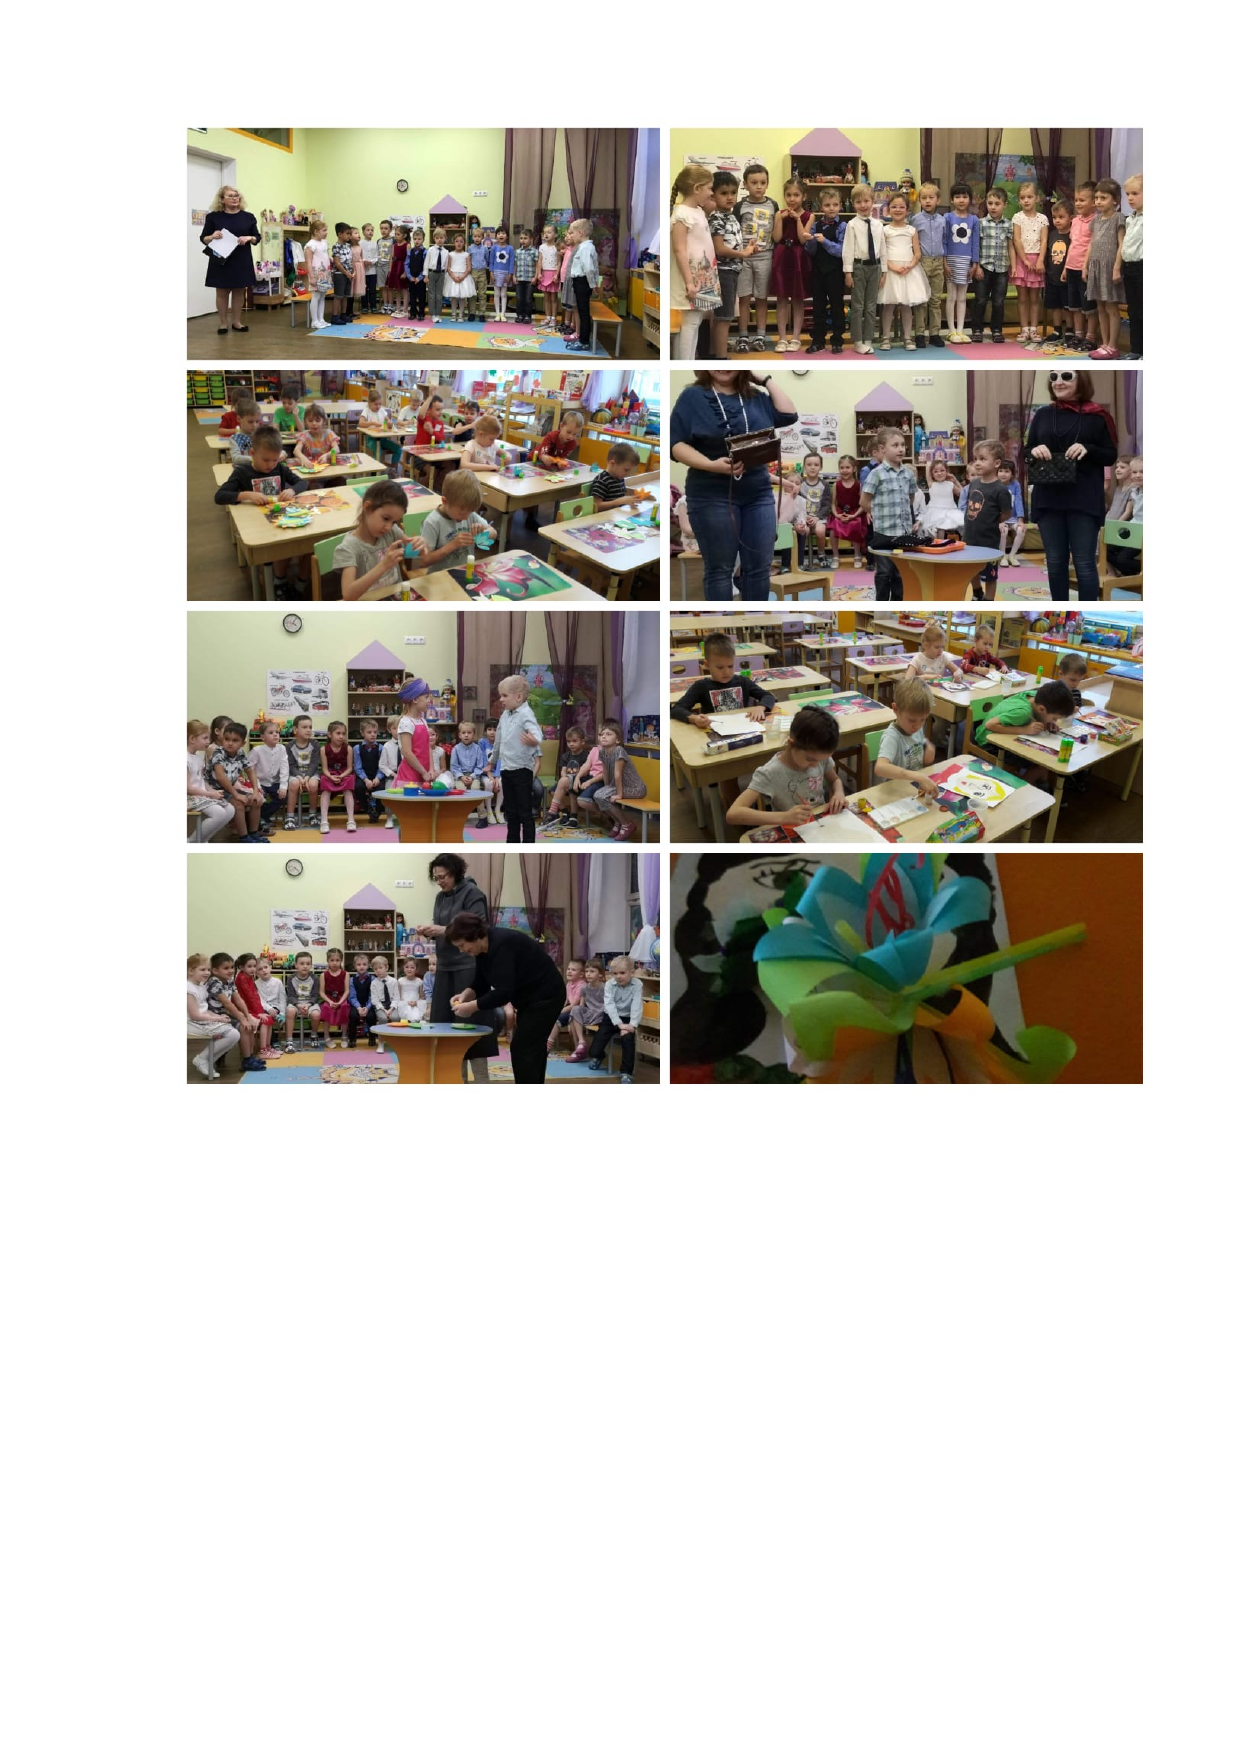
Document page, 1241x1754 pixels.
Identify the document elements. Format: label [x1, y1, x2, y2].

picture [177, 118, 1152, 1093]
